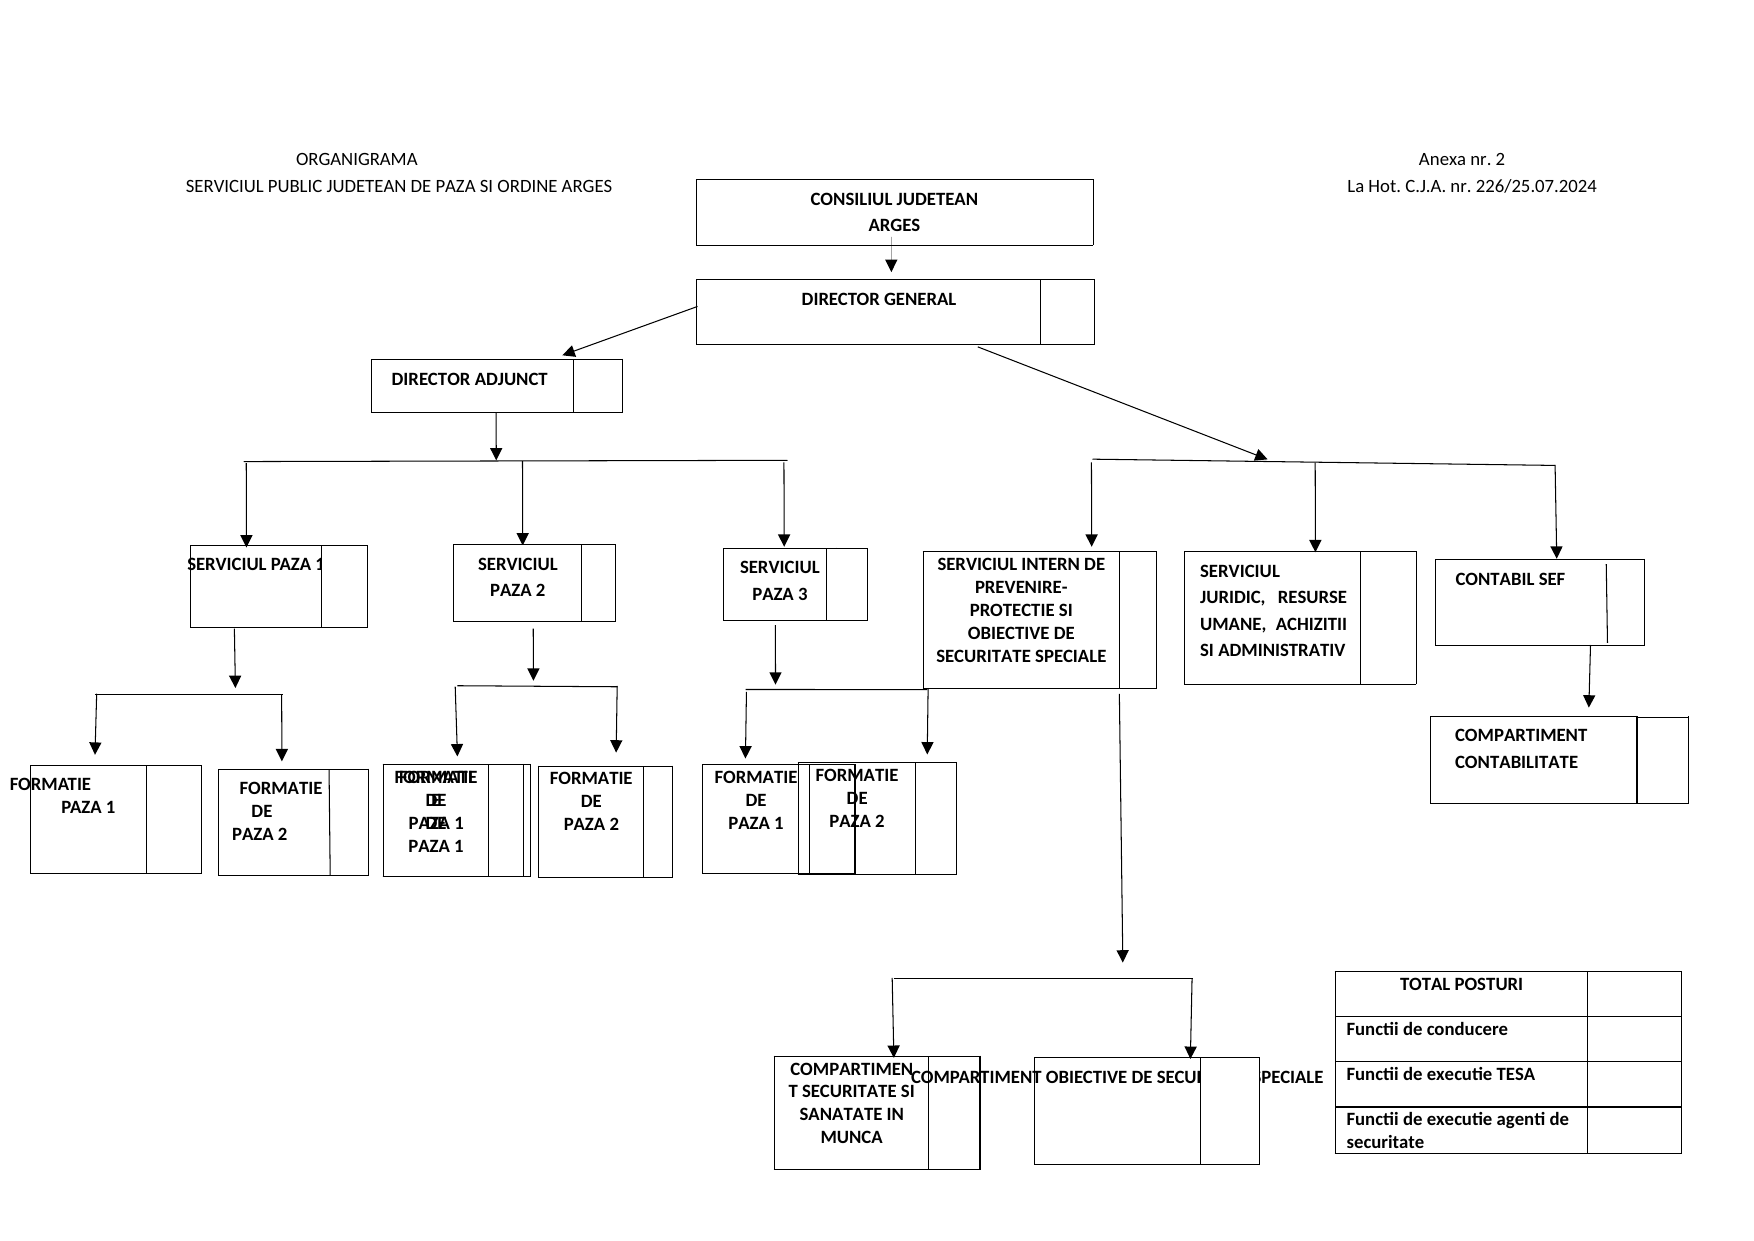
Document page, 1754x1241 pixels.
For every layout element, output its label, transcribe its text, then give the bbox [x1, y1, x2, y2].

table_header TOTAL POSTURI [1336, 972, 1587, 1016]
table_header [929, 1057, 979, 1169]
table_cell [1588, 1062, 1681, 1106]
table_header FORMATIE DE PAZA 2 [799, 763, 915, 874]
table_header [489, 765, 530, 876]
table_cell [1588, 1017, 1681, 1061]
table_header SERVICIUL INTERN DE PREVENIRE-PROTECTIE SI OBIECTIVE DE SECURITATE SPECIALE [924, 552, 1119, 688]
table_header FORMATIE DE PAZA 1 [703, 765, 798, 873]
table_header [644, 767, 672, 877]
table_header [916, 763, 956, 874]
table_cell [1588, 1108, 1681, 1153]
text SERVICIUL PUBLIC JUDETEAN DE PAZA SI ORDINE ARGES La Hot. C.J.A. nr. 226/25.07.2024 [148, 174, 1606, 197]
table_header FORMATIE DE PAZA 2 [539, 767, 643, 877]
table_header COMPARTIMENT SECURITATE SI SANATATE IN MUNCA [775, 1057, 928, 1169]
table_header FORMATIE DE PAZA 1 [384, 765, 488, 876]
table_cell Functii de executie TESA [1336, 1062, 1587, 1106]
table_cell Functii de executie agenti de securitate [1336, 1108, 1587, 1153]
table_header [1588, 972, 1681, 1016]
table_cell Functii de conducere [1336, 1017, 1587, 1061]
table_header [1120, 552, 1156, 688]
text ORGANIGRAMA Anexa nr. 2 [148, 148, 1606, 171]
